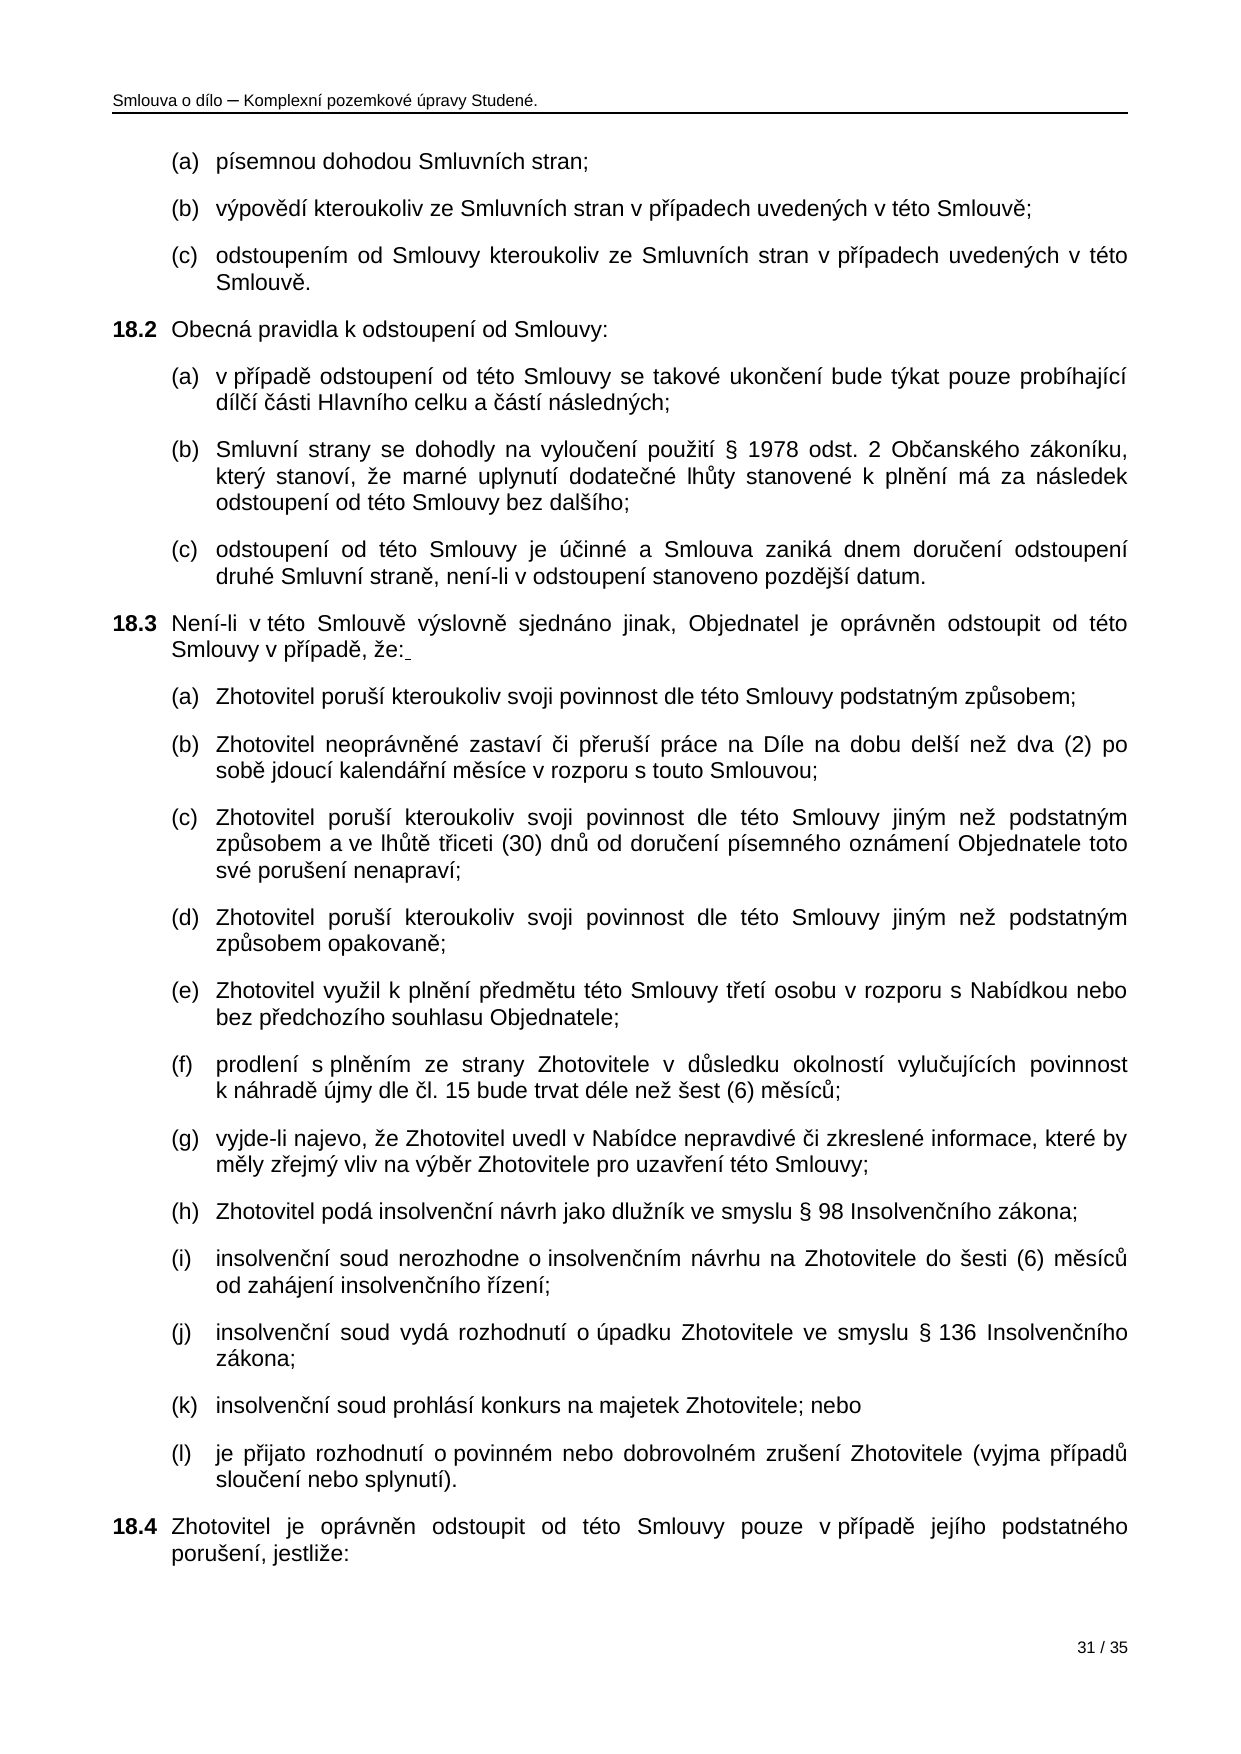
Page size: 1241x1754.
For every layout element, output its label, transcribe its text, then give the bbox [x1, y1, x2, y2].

text Obecná pravidla k odstoupení od Smlouvy: [112, 316, 1128, 342]
text vyjde-li najevo, že Zhotovitel uvedl v Nabídce nepravdivé či zkreslené informace, které by měly zřejmý vliv na výběr Zhotovitele pro uzavření této Smlouvy; [171, 1124, 1128, 1177]
text Zhotovitel podá insolvenční návrh jako dlužník ve smyslu § 98 Insolvenčního zákona; [171, 1198, 1128, 1224]
text odstoupením od Smlouvy kteroukoliv ze Smluvních stran v případech uvedených v této Smlouvě. [171, 242, 1128, 295]
list Zhotovitel neoprávněné zastaví či přeruší práce na Díle na dobu delší než dva (2) po sobě jdoucí kalendářní měsíce v rozporu s touto Smlouvou; [171, 731, 1128, 783]
text odstoupení od této Smlouvy je účinné a Smlouva zaniká dnem doručení odstoupení druhé Smluvní straně, není-li v odstoupení stanoveno pozdější datum. [171, 536, 1128, 589]
text výpovědí kteroukoliv ze Smluvních stran v případech uvedených v této Smlouvě; [171, 195, 1128, 221]
text Zhotovitel poruší kteroukoliv svoji povinnost dle této Smlouvy jiným než podstatným způsobem opakovaně; [171, 904, 1128, 957]
text Zhotovitel využil k plnění předmětu této Smlouvy třetí osobu v rozporu s Nabídkou nebo bez předchozího souhlasu Objednatele; [171, 977, 1128, 1030]
text Zhotovitel poruší kteroukoliv svoji povinnost dle této Smlouvy jiným než podstatným způsobem a ve lhůtě třiceti (30) dnů od doručení písemného oznámení Objednatele toto své porušení nenapraví; [171, 804, 1128, 883]
text Zhotovitel je oprávněn odstoupit od této Smlouvy pouze v případě jejího podstatného porušení, jestliže: [112, 1513, 1128, 1566]
text prodlení s plněním ze strany Zhotovitele v důsledku okolností vylučujících povinnost k náhradě újmy dle čl. 15 bude trvat déle než šest (6) měsíců; [171, 1051, 1128, 1104]
text insolvenční soud nerozhodne o insolvenčním návrhu na Zhotovitele do šesti (6) měsíců od zahájení insolvenčního řízení; [171, 1245, 1128, 1298]
text Není-li v této Smlouvě výslovně sjednáno jinak, Objednatel je oprávněn odstoupit od této Smlouvy v případě, že: [112, 610, 1128, 662]
text Smluvní strany se dohodly na vyloučení použití § 1978 odst. 2 Občanského zákoníku, který stanoví, že marné uplynutí dodatečné lhůty stanovené k plnění má za následek odstoupení od této Smlouvy bez dalšího; [171, 436, 1128, 515]
text insolvenční soud prohlásí konkurs na majetek Zhotovitele; nebo [171, 1392, 1128, 1419]
text je přijato rozhodnutí o povinném nebo dobrovolném zrušení Zhotovitele (vyjma případů sloučení nebo splynutí). [171, 1439, 1128, 1492]
list v případě odstoupení od této Smlouvy se takové ukončení bude týkat pouze probíhající dílčí části Hlavního celku a částí následných; [171, 363, 1128, 416]
text insolvenční soud vydá rozhodnutí o úpadku Zhotovitele ve smyslu § 136 Insolvenčního zákona; [171, 1319, 1128, 1372]
list Zhotovitel poruší kteroukoliv svoji povinnost dle této Smlouvy podstatným způsobem; [171, 683, 1128, 710]
list písemnou dohodou Smluvních stran; [171, 148, 1128, 174]
